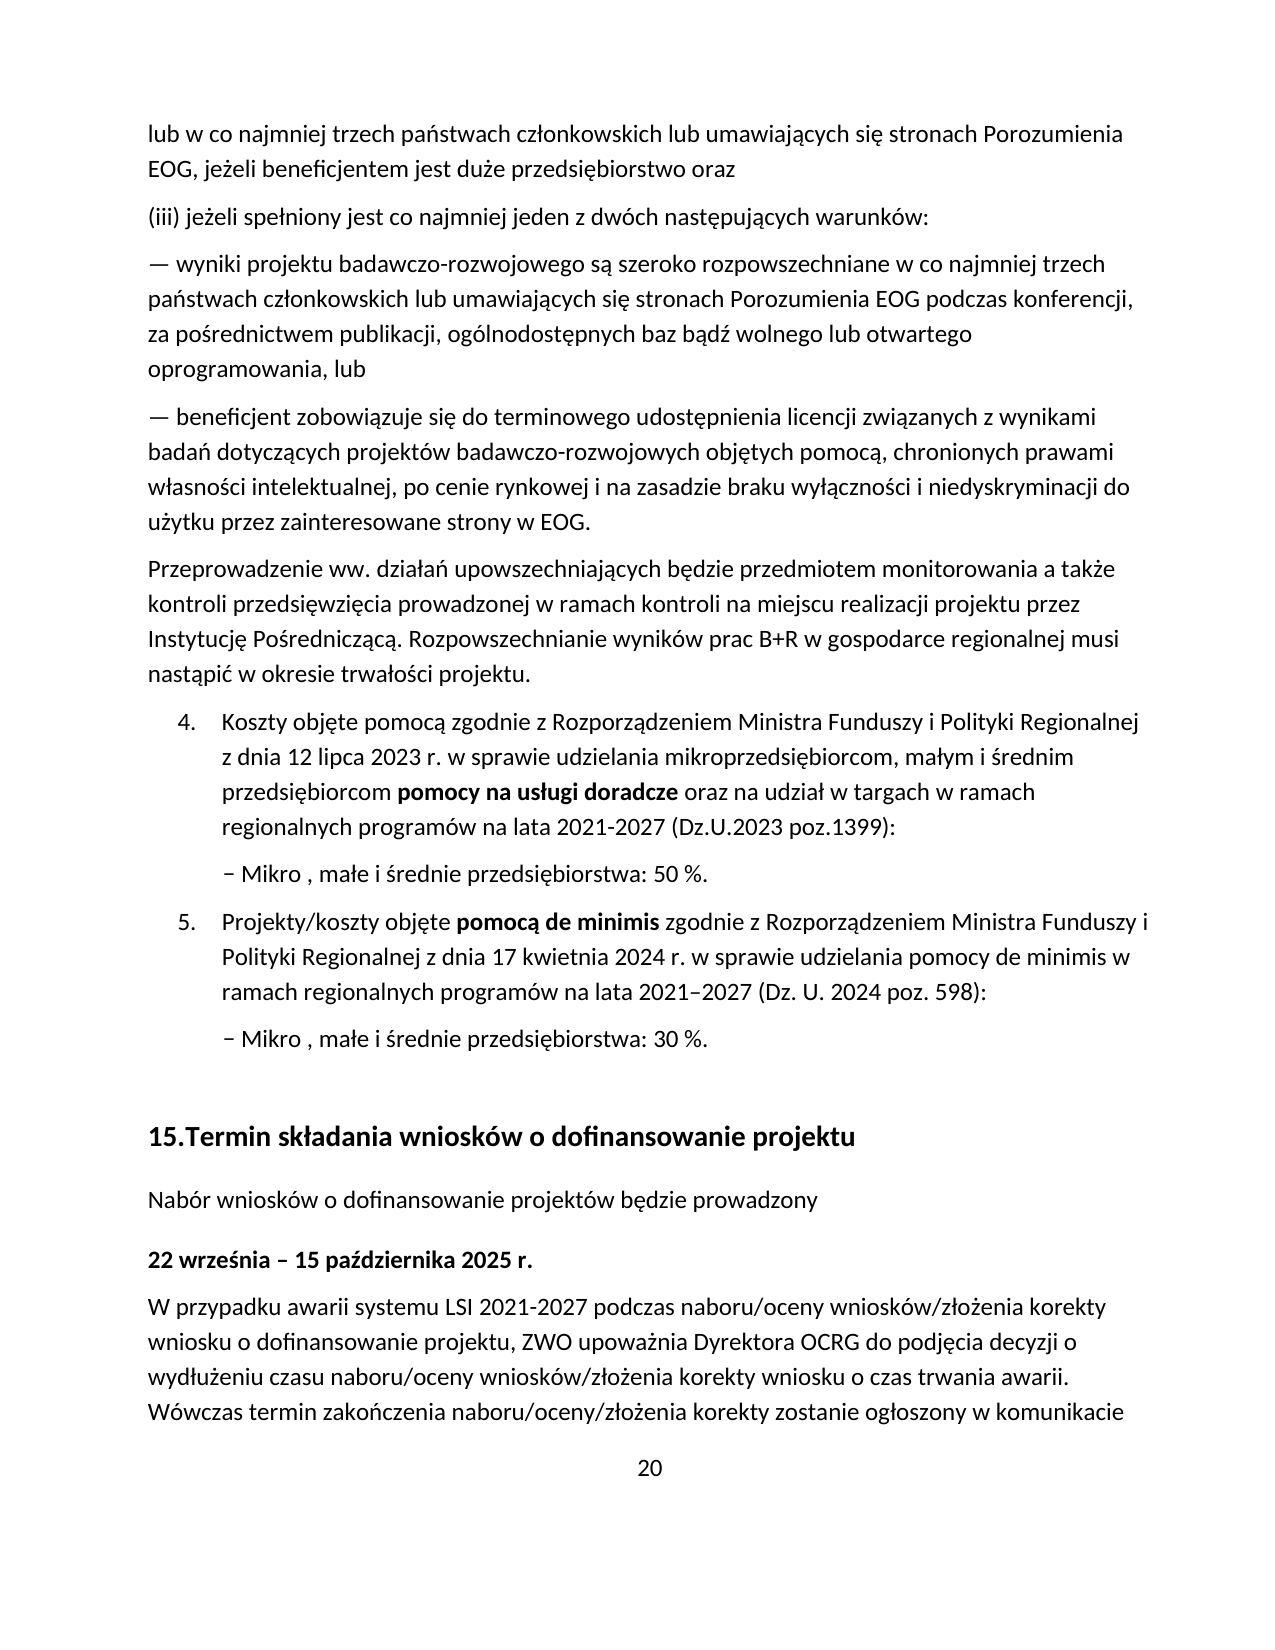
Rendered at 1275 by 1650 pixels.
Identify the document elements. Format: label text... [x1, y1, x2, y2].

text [148, 1292, 1152, 1427]
text (iii) jeżeli spełniony jest co najmniej jeden z dwóch następujących warunków: [148, 201, 1152, 231]
text Nabór wniosków o dofinansowanie projektów będzie prowadzony [148, 1184, 1152, 1214]
text − Mikro , małe i średnie przedsiębiorstwa: 30 %. [223, 1023, 1152, 1054]
text − Mikro , małe i średnie przedsiębiorstwa: 50 %. [223, 858, 1152, 889]
text — beneficjent zobowiązuje się do terminowego udostępnienia licencji związanych z wynikami badań dotyczących projektów badawczo-rozwojowych objętych pomocą, chronionych prawami własności intelektualnej, po cenie rynkowej i na zasadzie braku wyłączności i niedyskryminacji do użytku przez zainteresowane strony w EOG. [148, 401, 1152, 536]
list Koszty objęte pomocą zgodnie z Rozporządzeniem Ministra Funduszy i Polityki Regionalnej z dnia 12 lipca 2023 r. w sprawie udzielania mikroprzedsiębiorcom, małym i średnim przedsiębiorcom pomocy na usługi doradcze oraz na udział w targach w ramach regionalnych programów na lata 2021-2027 (Dz.U.2023 poz.1399): [177, 706, 1152, 841]
text 22 września – 15 października 2025 r. [148, 1244, 1152, 1274]
list Projekty/koszty objęte pomocą de minimis zgodnie z Rozporządzeniem Ministra Funduszy i Polityki Regionalnej z dnia 17 kwietnia 2024 r. w sprawie udzielania pomocy de minimis w ramach regionalnych programów na lata 2021–2027 (Dz. U. 2024 poz. 598): [177, 906, 1152, 1006]
text — wyniki projektu badawczo-rozwojowego są szeroko rozpowszechniane w co najmniej trzech państwach członkowskich lub umawiających się stronach Porozumienia EOG podczas konferencji, za pośrednictwem publikacji, ogólnodostępnych baz bądź wolnego lub otwartego oprogramowania, lub [148, 248, 1152, 384]
text Przeprowadzenie ww. działań upowszechniających będzie przedmiotem monitorowania a także kontroli przedsięwzięcia prowadzonej w ramach kontroli na miejscu realizacji projektu przez Instytucję Pośredniczącą. Rozpowszechnianie wyników prac B+R w gospodarce regionalnej musi nastąpić w okresie trwałości projektu. [148, 553, 1152, 689]
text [148, 118, 1152, 184]
subtitle Termin składania wniosków o dofinansowanie projektu [148, 1118, 1152, 1154]
